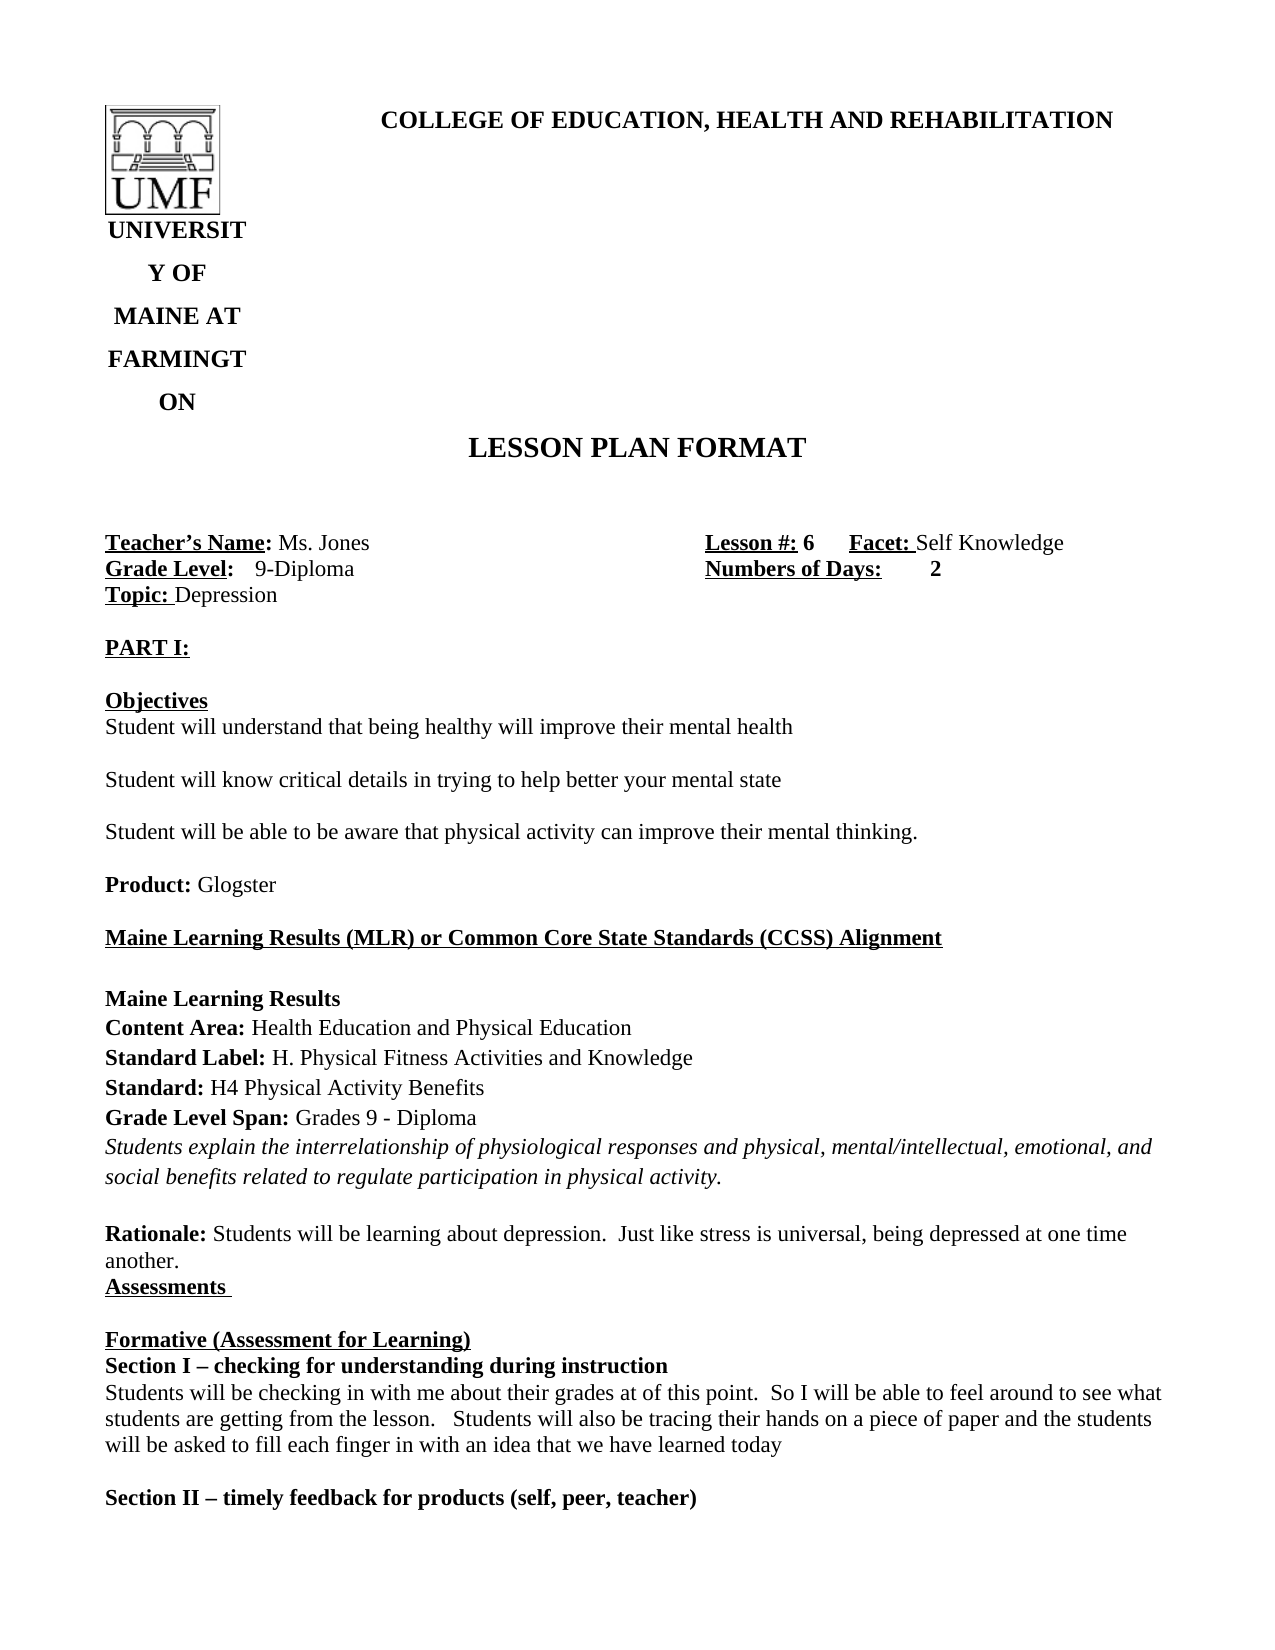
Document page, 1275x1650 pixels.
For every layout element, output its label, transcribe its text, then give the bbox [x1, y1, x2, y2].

text Student will be able to be aware that physical activity can improve their mental thinking. [105, 818, 1170, 845]
text Grade Level Span: Grades 9 - Diploma [105, 1100, 1170, 1130]
text Topic: Depression [105, 581, 1170, 608]
text COLLEGE OF EDUCATION, HEALTH AND REHABILITATION [324, 105, 1170, 134]
text Students explain the interrelationship of physiological responses and physical, mental/intellectual, emotional, and social benefits related to regulate participation in physical activity. [105, 1130, 1170, 1189]
text Content Area: Health Education and Physical Education [105, 1011, 1170, 1041]
text Standard Label: H. Physical Fitness Activities and Knowledge [105, 1041, 1170, 1071]
text Students will be checking in with me about their grades at of this point. So I will be able to feel around to see what students are getting from the lesson. Students will also be tracing their hands on a piece of paper and the students will be asked to fill each finger in with an idea that we have learned today [105, 1379, 1170, 1458]
text LESSON PLAN FORMAT [105, 430, 1170, 464]
text Maine Learning Results [105, 981, 1170, 1011]
text Maine Learning Results (MLR) or Common Core State Standards (CCSS) Alignment [105, 924, 1170, 950]
text Standard: H4 Physical Activity Benefits [105, 1071, 1170, 1100]
text Section I – checking for understanding during instruction [105, 1352, 1170, 1379]
text Student will understand that being healthy will improve their mental health [105, 713, 1170, 739]
text Formative (Assessment for Learning) [105, 1326, 1170, 1352]
text Product: Glogster [105, 871, 1170, 897]
text Objectives [105, 687, 1170, 713]
text Section II – timely feedback for products (self, peer, teacher) [105, 1484, 1170, 1510]
text PART I: [105, 634, 1170, 660]
text Assessments [105, 1273, 1170, 1299]
text Student will know critical details in trying to help better your mental state [105, 766, 1170, 792]
text Grade Level: 9-Diploma Numbers of Days: 2 [105, 555, 1170, 581]
text Rationale: Students will be learning about depression. Just like stress is universal, being depressed at one time another. [105, 1221, 1170, 1273]
picture [105, 105, 221, 215]
text Teacher’s Name: Ms. Jones Lesson #: 6 Facet: Self Knowledge [105, 528, 1170, 555]
